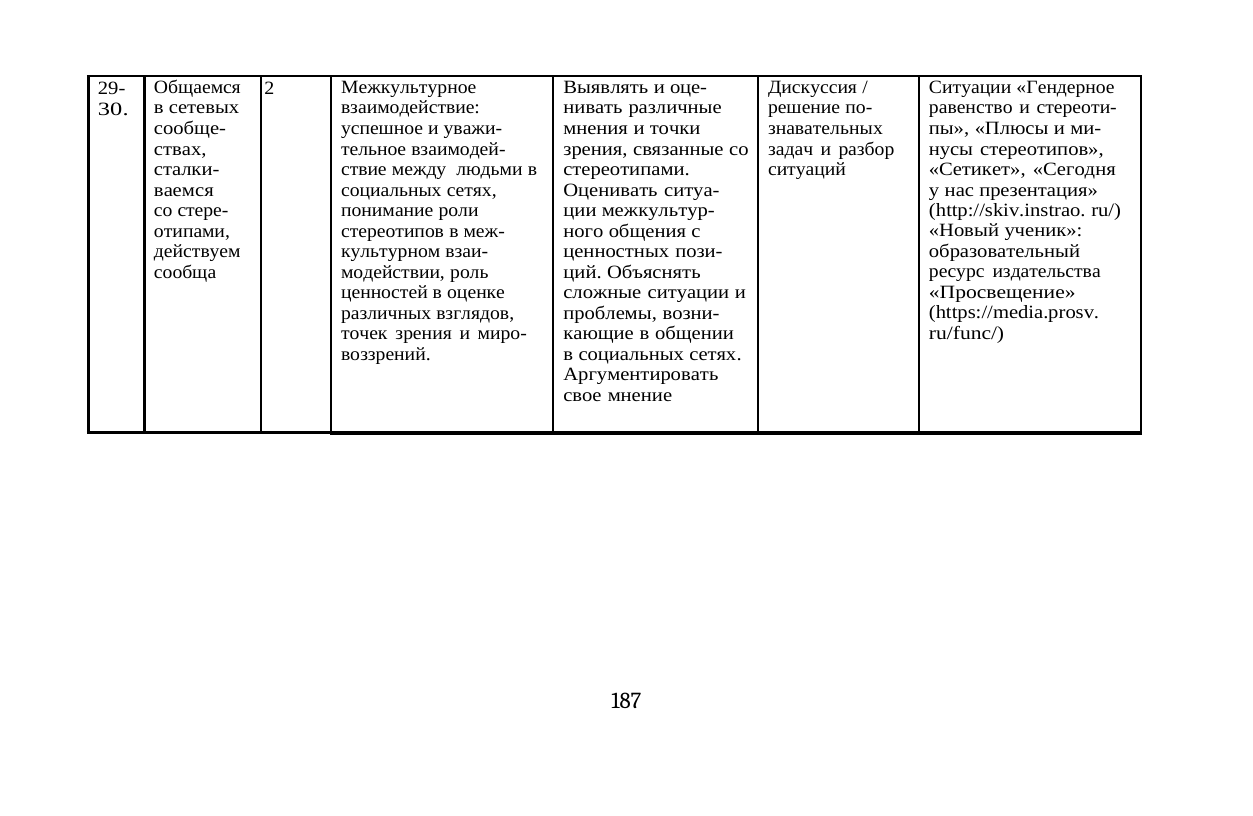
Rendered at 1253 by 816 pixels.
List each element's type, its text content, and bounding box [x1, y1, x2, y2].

table_cell Общаемся в сетевых сообще- ствах, сталки- ваемся со стере- отипами, действуем сообща [146, 77, 260, 431]
table_cell Выявлять и оце- нивать различные мнения и точки зрения, связанные со стереотипами. Оценивать ситуа- ции межкультур- ного общения с ценностных пози- ций. Объяснять сложные ситуации и проблемы, возни- кающие в общении в социальных сетях. Аргументировать свое мнение [554, 77, 757, 431]
table_cell Ситуации «Гендерное равенство и стереоти- пы», «Плюсы и ми- нусы стереотипов», «Сетикет», «Сегодня у нас презентация» (http://skiv.instrao. ru/) «Новый ученик»: образовательный ресурс издательства «Просвещение» (https://media.prosv. ru/func/) [920, 77, 1140, 431]
table_cell 29- 30. [90, 77, 143, 431]
table_cell 2 [262, 77, 330, 431]
table_cell Дискуссия / решение по- знавательных задач и разбор ситуаций [759, 77, 918, 431]
table_cell Межкультурное взаимодействие: успешное и уважи- тельное взаимодей- ствие между людьми в социальных сетях, понимание роли стереотипов в меж- культурном взаи- модействии, роль ценностей в оценке различных взглядов, точек зрения и миро- воззрений. [332, 77, 552, 431]
